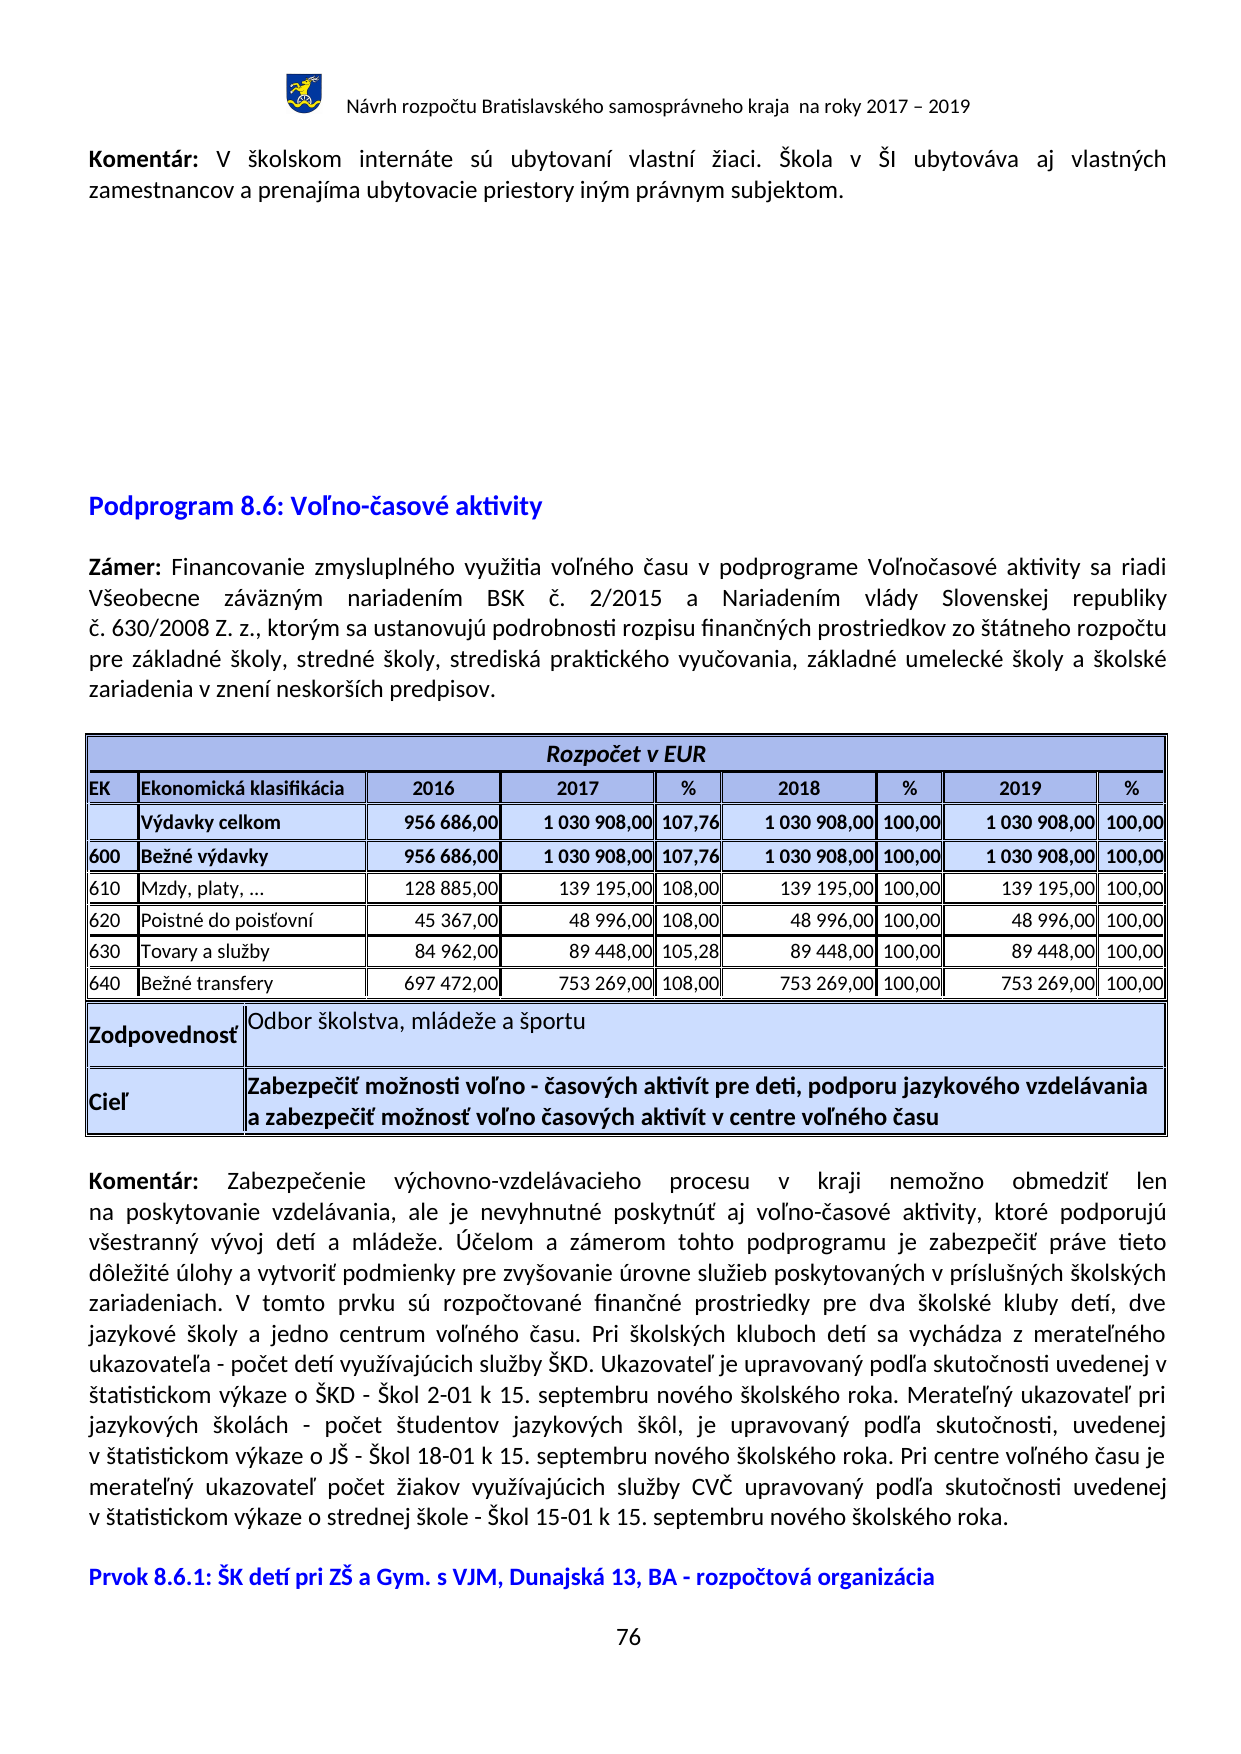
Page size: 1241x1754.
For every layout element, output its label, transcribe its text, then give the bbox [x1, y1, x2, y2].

text Zámer: Financovanie zmysluplného využitia voľného času v podprograme Voľnočasové aktivity sa riadi Všeobecne záväzným nariadením BSK č. 2/2015 a Nariadením vlády Slovenskej republiky č. 630/2008 Z. z., ktorým sa ustanovujú podrobnosti rozpisu finančných prostriedkov zo štátneho rozpočtu pre základné školy, stredné školy, strediská praktického vyučovania, základné umelecké školy a školské zariadenia v znení neskorších predpisov. [89, 551, 1168, 704]
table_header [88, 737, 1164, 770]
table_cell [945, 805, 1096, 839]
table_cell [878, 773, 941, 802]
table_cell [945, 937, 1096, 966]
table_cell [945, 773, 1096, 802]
picture [285, 73, 323, 114]
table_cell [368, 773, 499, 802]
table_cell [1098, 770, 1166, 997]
text Podprogram 8.6: Voľno-časové aktivity [89, 488, 1168, 522]
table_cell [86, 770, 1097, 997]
text Prvok 8.6.1: ŠK detí pri ZŠ a Gym. s VJM, Dunajská 13, BA - rozpočtová organizácia [89, 1561, 1168, 1591]
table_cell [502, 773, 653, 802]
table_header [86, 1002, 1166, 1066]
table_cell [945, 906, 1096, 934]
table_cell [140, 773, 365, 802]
text Komentár: Zabezpečenie výchovno-vzdelávacieho procesu v kraji nemožno obmedziť len na poskytovanie vzdelávania, ale je nevyhnutné poskytnúť aj voľno-časové aktivity, ktoré podporujú všestranný vývoj detí a mládeže. Účelom a zámerom tohto podprogramu je zabezpečiť práve tieto dôležité úlohy a vytvoriť podmienky pre zvyšovanie úrovne služieb poskytovaných v príslušných školských zariadeniach. V tomto prvku sú rozpočtované finančné prostriedky pre dva školské kluby detí, dve jazykové školy a jedno centrum voľného času. Pri školských kluboch detí sa vychádza z merateľného ukazovateľa - počet detí využívajúcich služby ŠKD. Ukazovateľ je upravovaný podľa skutočnosti uvedenej v štatistickom výkaze o ŠKD - Škol 2-01 k 15. septembru nového školského roka. Merateľný ukazovateľ pri jazykových školách - počet študentov jazykových škôl, je upravovaný podľa skutočnosti, uvedenej v štatistickom výkaze o JŠ - Škol 18-01 k 15. septembru nového školského roka. Pri centre voľného času je merateľný ukazovateľ počet žiakov využívajúcich služby CVČ upravovaný podľa skutočnosti uvedenej v štatistickom výkaze o strednej škole - Škol 15-01 k 15. septembru nového školského roka. [89, 1165, 1168, 1532]
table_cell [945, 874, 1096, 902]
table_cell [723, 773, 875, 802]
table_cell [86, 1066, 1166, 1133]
text Komentár: V školskom internáte sú ubytovaní vlastní žiaci. Škola v ŠI ubytováva aj vlastných zamestnancov a prenajíma ubytovacie priestory iným právnym subjektom. [89, 143, 1168, 204]
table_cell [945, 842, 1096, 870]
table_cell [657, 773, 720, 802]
